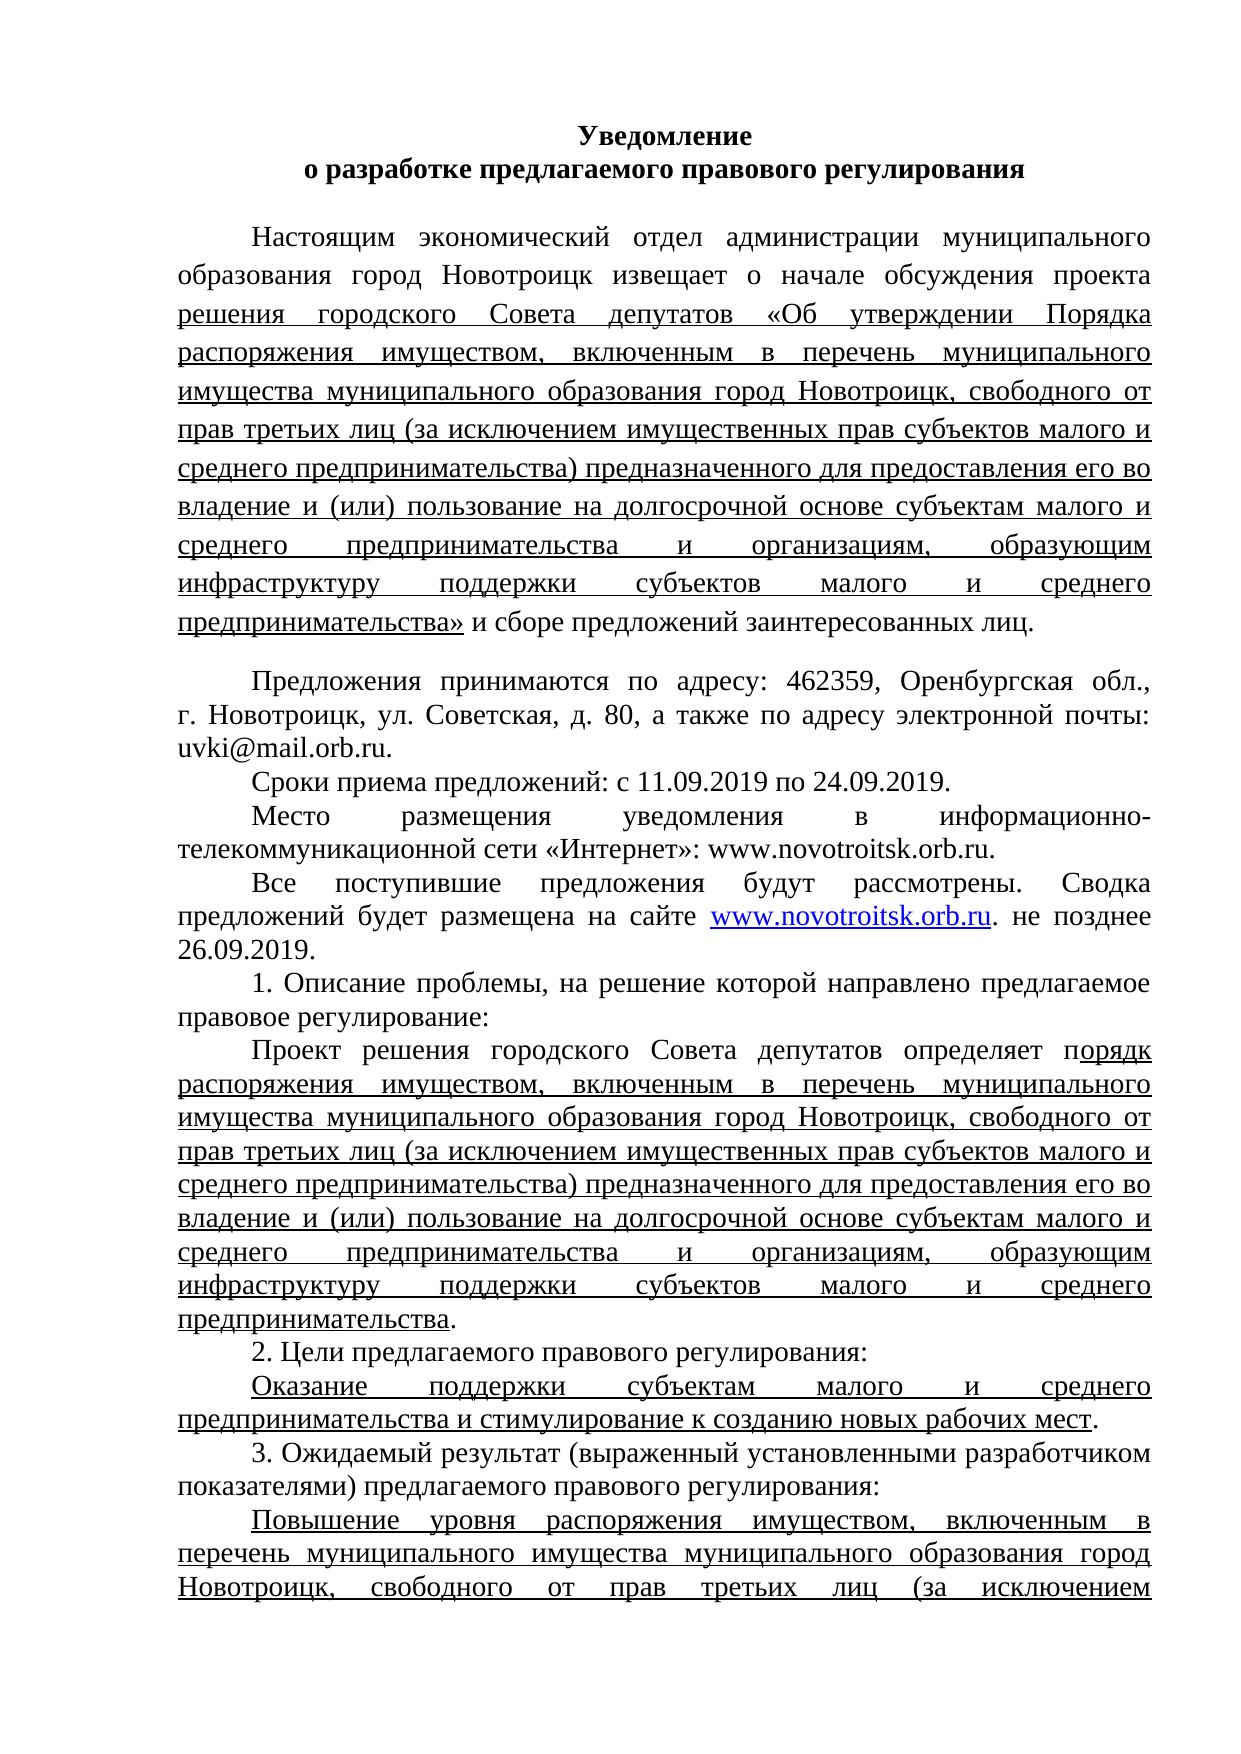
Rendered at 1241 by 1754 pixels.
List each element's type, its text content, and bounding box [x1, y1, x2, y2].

text 3. Ожидаемый результат (выраженный установленными разработчиком показателями) предлагаемого правового регулирования: [177, 1435, 1152, 1502]
text Оказание поддержки субъектам малого и среднего предпринимательства и стимулирование к созданию новых рабочих мест. [177, 1368, 1152, 1435]
text о разработке предлагаемого правового регулирования [177, 152, 1152, 185]
text Проект решения городского Совета депутатов определяет порядк распоряжения имуществом, включенным в перечень муниципального имущества муниципального образования город Новотроицк, свободного от прав третьих лиц (за исключением имущественных прав субъектов малого и среднего предпринимательства) предназначенного для предоставления его во владение и (или) пользование на долгосрочной основе субъектам малого и среднего предпринимательства и организациям, образующим инфраструктуру поддержки субъектов малого и среднего предпринимательства. [177, 1163, 1152, 1196]
text 1. Описание проблемы, на решение которой направлено предлагаемое правовое регулирование: [177, 965, 1152, 1032]
text Все поступившие предложения будут рассмотрены. Сводка предложений будет размещена на сайте www.novotroitsk.orb.ru. не позднее 26.09.2019. [177, 865, 1152, 965]
text Проект решения городского Совета депутатов определяет порядк распоряжения имуществом, включенным в перечень муниципального имущества муниципального образования город Новотроицк, свободного от прав третьих лиц (за исключением имущественных прав субъектов малого и среднего предпринимательства) предназначенного для предоставления его во владение и (или) пользование на долгосрочной основе субъектам малого и среднего предпринимательства и организациям, образующим инфраструктуру поддержки субъектов малого и среднего предпринимательства. [177, 1032, 1152, 1095]
text Проект решения городского Совета депутатов определяет порядк распоряжения имуществом, включенным в перечень муниципального имущества муниципального образования город Новотроицк, свободного от прав третьих лиц (за исключением имущественных прав субъектов малого и среднего предпринимательства) предназначенного для предоставления его во владение и (или) пользование на долгосрочной основе субъектам малого и среднего предпринимательства и организациям, образующим инфраструктуру поддержки субъектов малого и среднего предпринимательства. [177, 1096, 1152, 1129]
text Настоящим экономический отдел администрации муниципального образования город Новотроицк извещает о начале обсуждения проекта решения городского Совета депутатов «Об утверждении Порядка распоряжения имуществом, включенным в перечень муниципального имущества муниципального образования город Новотроицк, свободного от прав третьих лиц (за исключением имущественных прав субъектов малого и среднего предпринимательства) предназначенного для предоставления его во владение и (или) пользование на долгосрочной основе субъектам малого и среднего предпринимательства и организациям, образующим инфраструктуру поддержки субъектов малого и среднего предпринимательства» и сборе предложений заинтересованных лиц. [177, 219, 1152, 325]
text Сроки приема предложений: с 11.09.2019 по 24.09.2019. [177, 764, 1152, 798]
text Проект решения городского Совета депутатов определяет порядк распоряжения имуществом, включенным в перечень муниципального имущества муниципального образования город Новотроицк, свободного от прав третьих лиц (за исключением имущественных прав субъектов малого и среднего предпринимательства) предназначенного для предоставления его во владение и (или) пользование на долгосрочной основе субъектам малого и среднего предпринимательства и организациям, образующим инфраструктуру поддержки субъектов малого и среднего предпринимательства. [177, 1230, 1152, 1263]
text Проект решения городского Совета депутатов определяет порядк распоряжения имуществом, включенным в перечень муниципального имущества муниципального образования город Новотроицк, свободного от прав третьих лиц (за исключением имущественных прав субъектов малого и среднего предпринимательства) предназначенного для предоставления его во владение и (или) пользование на долгосрочной основе субъектам малого и среднего предпринимательства и организациям, образующим инфраструктуру поддержки субъектов малого и среднего предпринимательства. [177, 1297, 1152, 1334]
text 2. Цели предлагаемого правового регулирования: [177, 1334, 1152, 1368]
text Уведомление [177, 118, 1152, 152]
text Предложения принимаются по адресу: 462359, Оренбургская обл., г. Новотроицк, ул. Советская, д. 80, ‎а также по адресу электронной почты: uvki@mail.orb.ru. [177, 663, 1152, 764]
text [177, 1566, 1152, 1598]
text Место размещения уведомления в информационно-телекоммуникационной сети «Интернет»: www.novotroitsk.orb.ru. [177, 798, 1152, 865]
